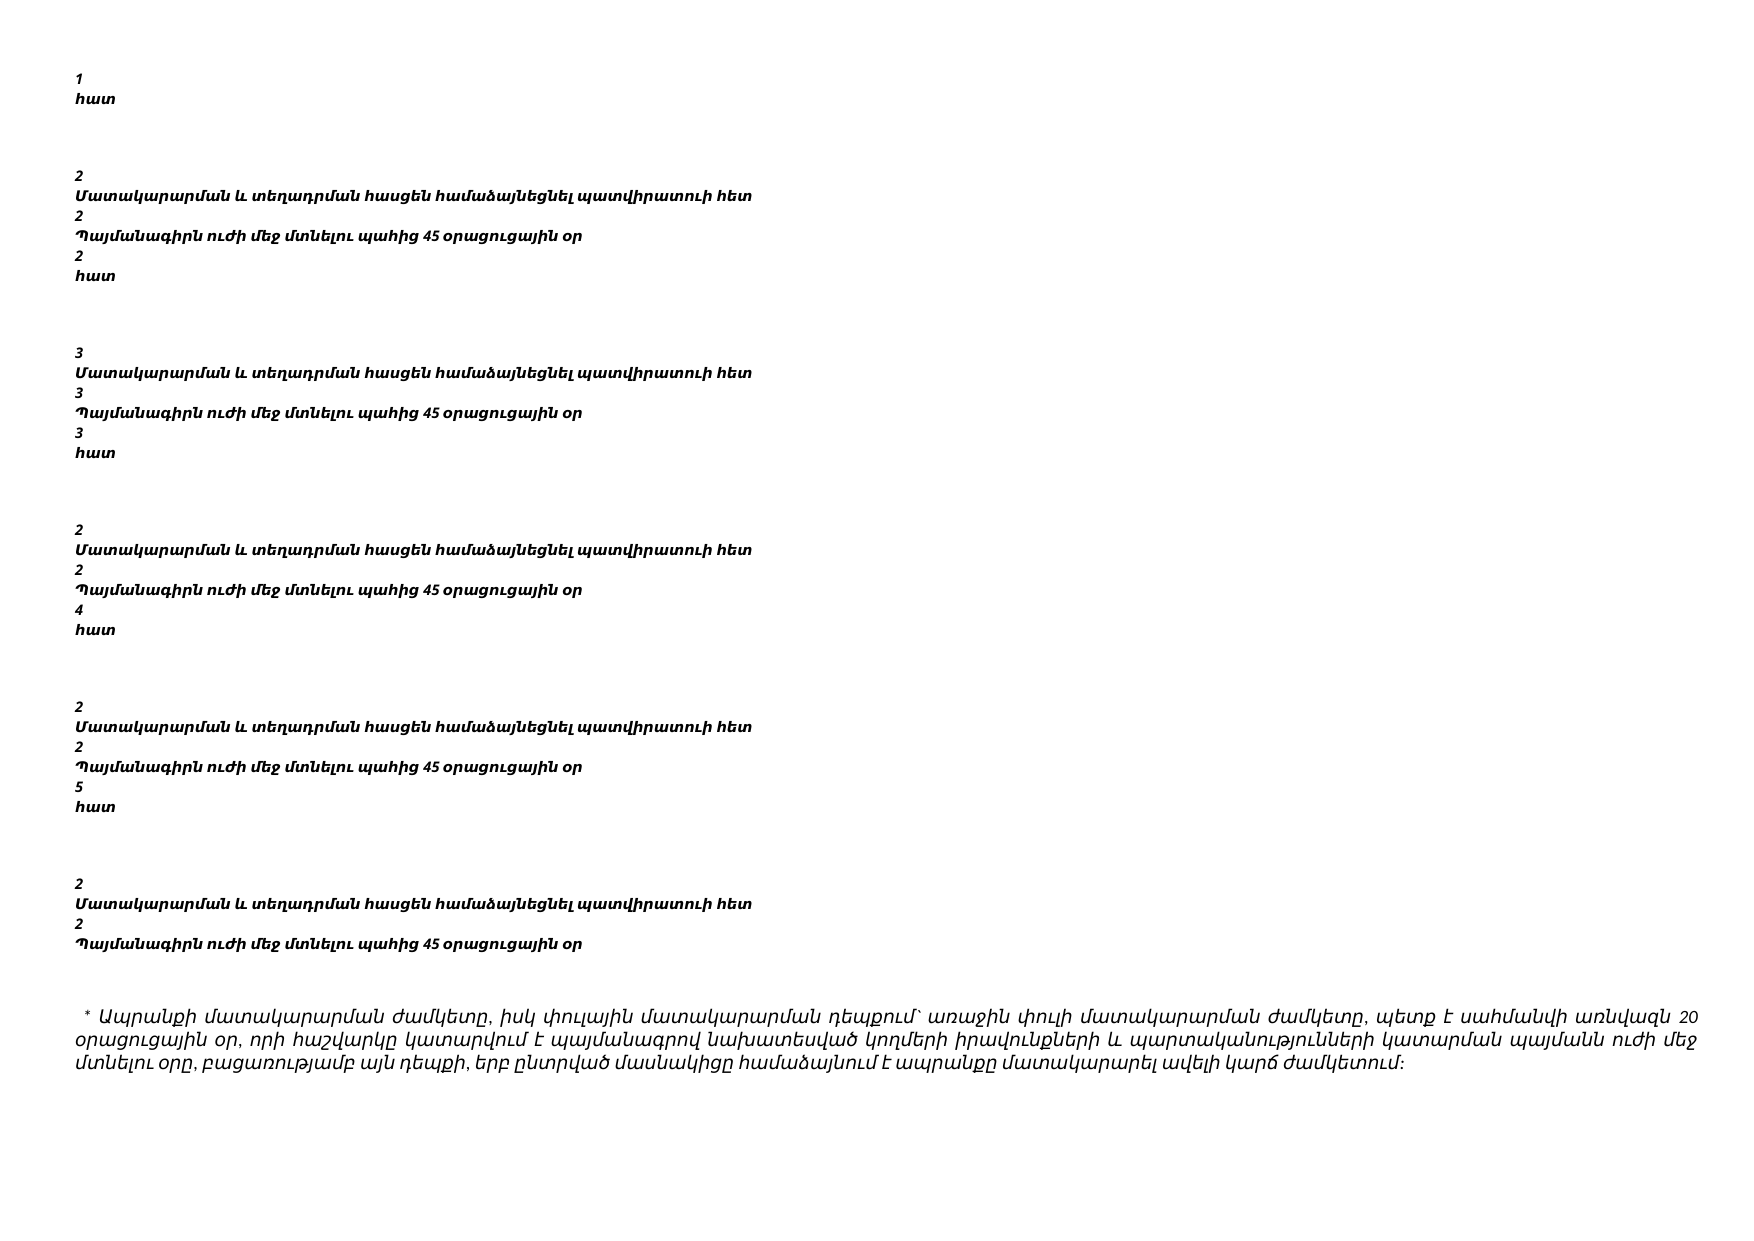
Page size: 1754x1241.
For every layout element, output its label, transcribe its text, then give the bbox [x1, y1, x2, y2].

text * Ապրանքի մատակարարման ժամկետը, իսկ փուլային մատակարարման դեպքում` առաջին փուլի մատակարարման ժամկետը, պետք է սահմանվի առնվազն 20 օրացուցային օր, որի հաշվարկը կատարվում է պայմանագրով նախատեսված կողմերի իրավունքների և պարտականությունների կատարման պայմանն ուժի մեջ մտնելու օրը, բացառությամբ այն դեպքի, երբ ընտրված մասնակիցը համաձայնում է ապրանքը մատակարարել ավելի կարճ ժամկետում: [75, 1005, 1698, 1074]
